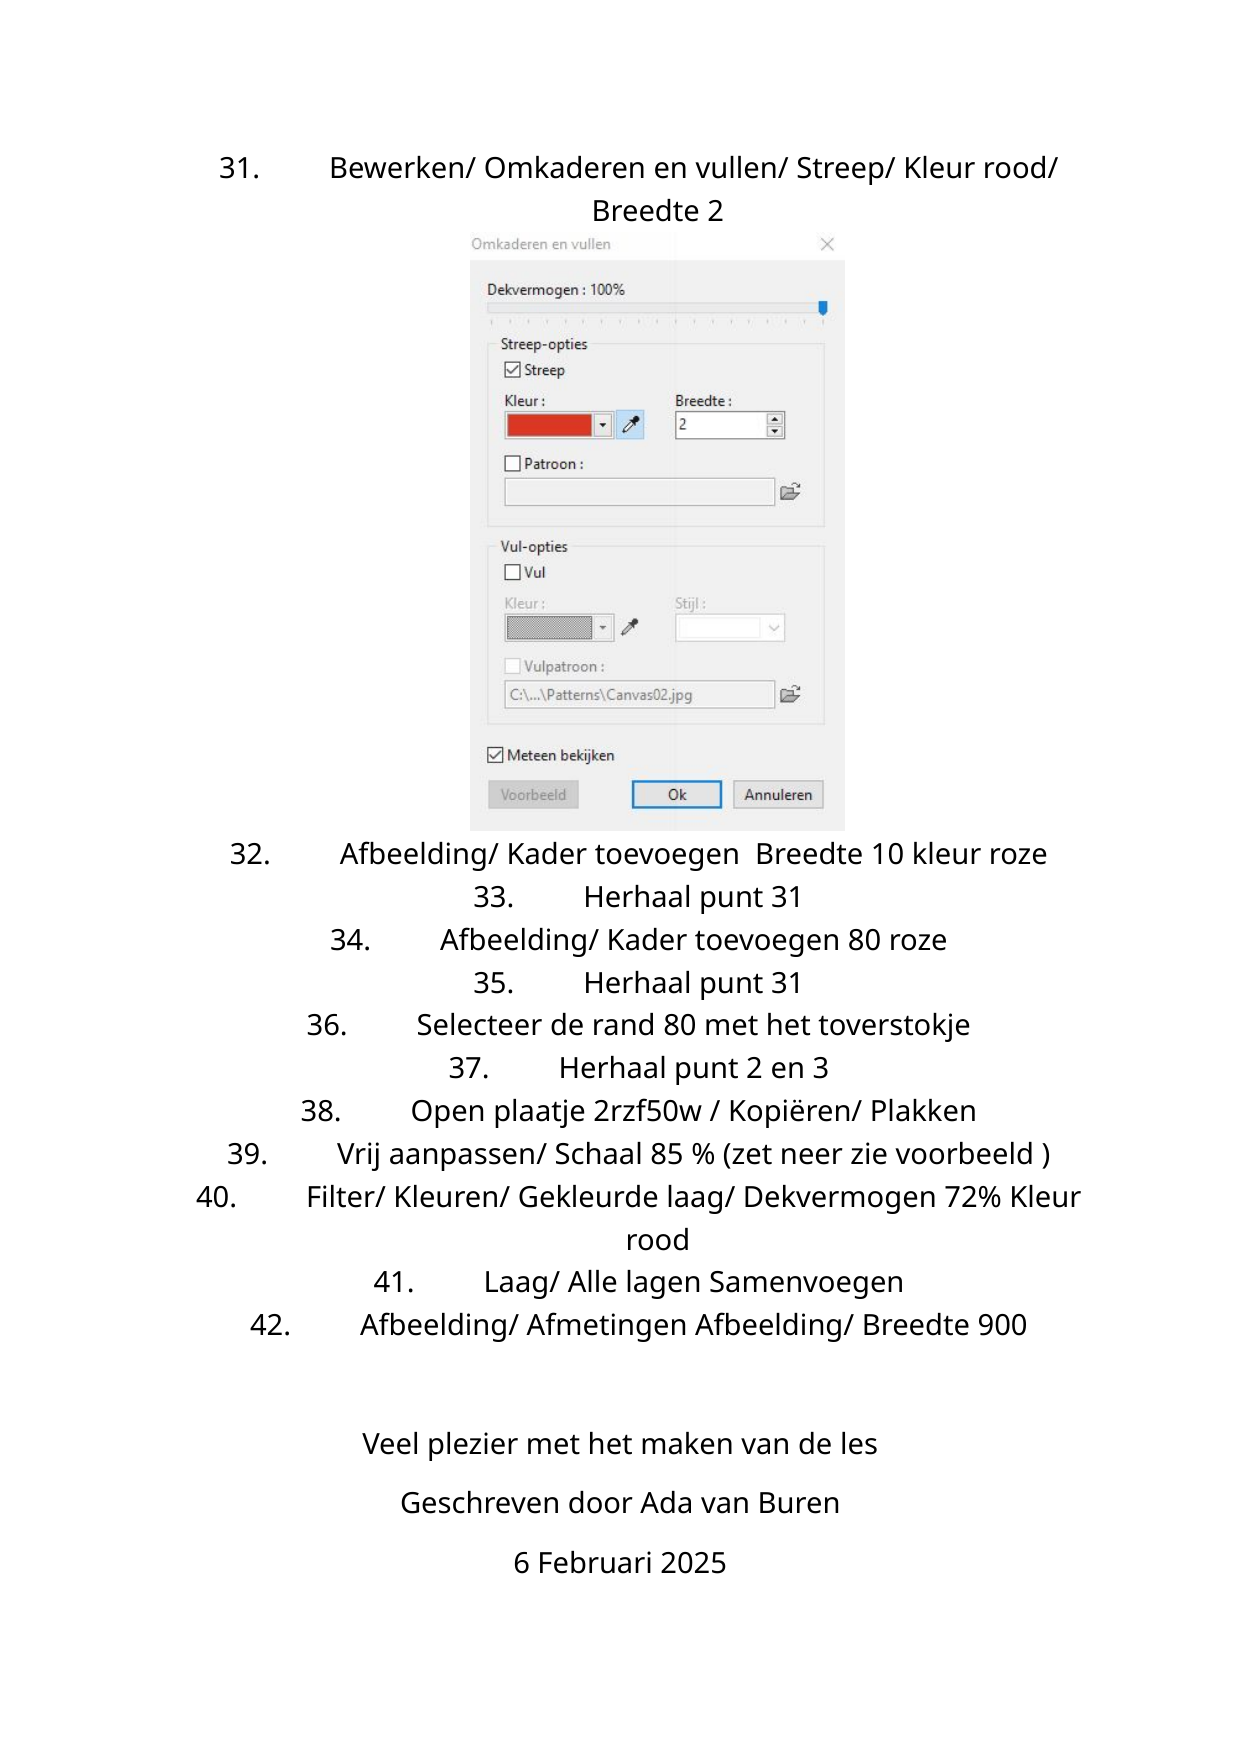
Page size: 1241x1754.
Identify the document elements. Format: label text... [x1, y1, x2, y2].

list Laag/ Alle lagen Samenvoegen [185, 1262, 1093, 1301]
list Open plaatje 2rzf50w / Kopiëren/ Plakken [185, 1090, 1093, 1130]
list Herhaal punt 31 [185, 876, 1093, 916]
list Filter/ Kleuren/ Gekleurde laag/ Dekvermogen 72% Kleur rood [185, 1176, 1093, 1258]
list Afbeelding/ Kader toevoegen 80 roze [185, 919, 1093, 959]
list Vrij aanpassen/ Schaal 85 % (zet neer zie voorbeeld ) [185, 1133, 1093, 1173]
list Herhaal punt 2 en 3 [185, 1047, 1093, 1087]
list Herhaal punt 31 [185, 962, 1093, 1002]
text Veel plezier met het maken van de les [148, 1423, 1093, 1463]
list Afbeelding/ Afmetingen Afbeelding/ Breedte 900 [185, 1304, 1093, 1344]
picture [470, 232, 845, 831]
list Afbeelding/ Kader toevoegen Breedte 10 kleur roze [185, 833, 1093, 873]
text 6 Februari 2025 [148, 1542, 1093, 1582]
list Selecteer de rand 80 met het toverstokje [185, 1005, 1093, 1044]
text Geschreven door Ada van Buren [148, 1483, 1093, 1522]
